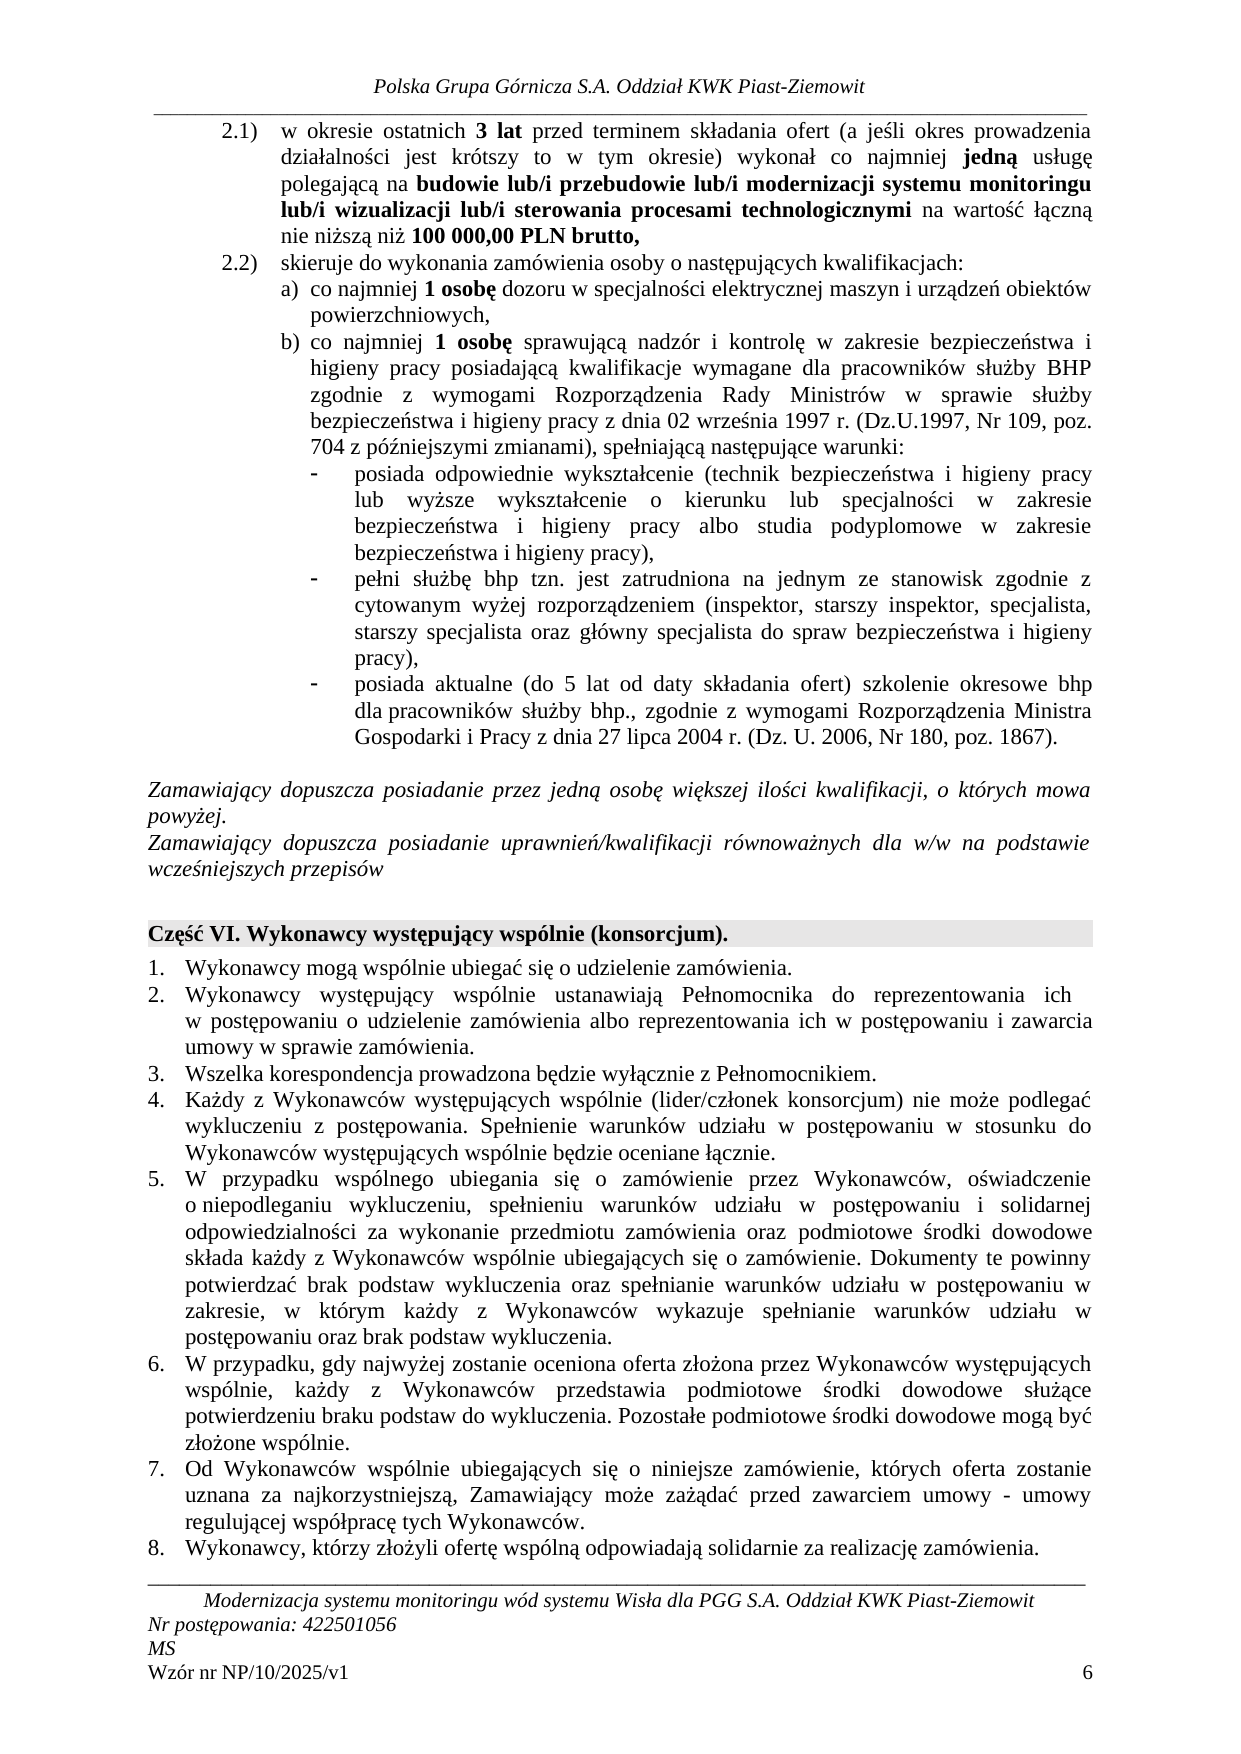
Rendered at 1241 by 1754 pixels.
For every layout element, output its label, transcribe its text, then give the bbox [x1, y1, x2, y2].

list Wszelka korespondencja prowadzona będzie wyłącznie z Pełnomocnikiem. [148, 1060, 1093, 1086]
list w okresie ostatnich 3 lat przed terminem składania ofert (a jeśli okres prowadzenia działalności jest krótszy to w tym okresie) wykonał co najmniej jedną usługę polegającą na budowie lub/i przebudowie lub/i modernizacji systemu monitoringu lub/i wizualizacji lub/i sterowania procesami technologicznymi na wartość łączną nie niższą niż 100 000,00 PLN brutto, [221, 117, 1093, 249]
text Zamawiający dopuszcza posiadanie uprawnień/kwalifikacji równoważnych dla w/w na podstawie wcześniejszych przepisów [148, 829, 1093, 881]
subtitle Część VI. Wykonawcy występujący wspólnie (konsorcjum). [148, 920, 1093, 947]
list co najmniej 1 osobę sprawującą nadzór i kontrolę w zakresie bezpieczeństwa i higieny pracy posiadającą kwalifikacje wymagane dla pracowników służby BHP zgodnie z wymogami Rozporządzenia Rady Ministrów w sprawie służby bezpieczeństwa i higieny pracy z dnia 02 września 1997 r. (Dz.U.1997, Nr 109, poz. 704 z późniejszymi zmianami), spełniającą następujące warunki: [281, 328, 1093, 460]
list posiada odpowiednie wykształcenie (technik bezpieczeństwa i higieny pracy lub wyższe wykształcenie o kierunku lub specjalności w zakresie bezpieczeństwa i higieny pracy albo studia podyplomowe w zakresie bezpieczeństwa i higieny pracy), [310, 460, 1093, 565]
list Każdy z Wykonawców występujących wspólnie (lider/członek konsorcjum) nie może podlegać wykluczeniu z postępowania. Spełnienie warunków udziału w postępowaniu w stosunku do Wykonawców występujących wspólnie będzie oceniane łącznie. [148, 1086, 1093, 1165]
text Zamawiający dopuszcza posiadanie przez jedną osobę większej ilości kwalifikacji, o których mowa powyżej. [148, 776, 1093, 829]
list posiada aktualne (do 5 lat od daty składania ofert) szkolenie okresowe bhp dla pracowników służby bhp., zgodnie z wymogami Rozporządzenia Ministra Gospodarki i Pracy z dnia 27 lipca 2004 r. (Dz. U. 2006, Nr 180, poz. 1867). [310, 671, 1093, 749]
list W przypadku wspólnego ubiegania się o zamówienie przez Wykonawców, oświadczenie o niepodleganiu wykluczeniu, spełnieniu warunków udziału w postępowaniu i solidarnej odpowiedzialności za wykonanie przedmiotu zamówienia oraz podmiotowe środki dowodowe składa każdy z Wykonawców wspólnie ubiegających się o zamówienie. Dokumenty te powinny potwierdzać brak podstaw wykluczenia oraz spełnianie warunków udziału w postępowaniu w zakresie, w którym każdy z Wykonawców wykazuje spełnianie warunków udziału w postępowaniu oraz brak podstaw wykluczenia. [148, 1165, 1093, 1350]
list skieruje do wykonania zamówienia osoby o następujących kwalifikacjach: [221, 249, 1093, 275]
list Wykonawcy występujący wspólnie ustanawiają Pełnomocnika do reprezentowania ich w postępowaniu o udzielenie zamówienia albo reprezentowania ich w postępowaniu i zawarcia umowy w sprawie zamówienia. [148, 981, 1093, 1060]
list pełni służbę bhp tzn. jest zatrudniona na jednym ze stanowisk zgodnie z cytowanym wyżej rozporządzeniem (inspektor, starszy inspektor, specjalista, starszy specjalista oraz główny specjalista do spraw bezpieczeństwa i higieny pracy), [310, 565, 1093, 671]
list Wykonawcy mogą wspólnie ubiegać się o udzielenie zamówienia. [148, 954, 1093, 981]
list co najmniej 1 osobę dozoru w specjalności elektrycznej maszyn i urządzeń obiektów powierzchniowych, [281, 275, 1093, 328]
list Wykonawcy, którzy złożyli ofertę wspólną odpowiadają solidarnie za realizację zamówienia. [148, 1534, 1093, 1561]
list W przypadku, gdy najwyżej zostanie oceniona oferta złożona przez Wykonawców występujących wspólnie, każdy z Wykonawców przedstawia podmiotowe środki dowodowe służące potwierdzeniu braku podstaw do wykluczenia. Pozostałe podmiotowe środki dowodowe mogą być złożone wspólnie. [148, 1350, 1093, 1455]
list Od Wykonawców wspólnie ubiegających się o niniejsze zamówienie, których oferta zostanie uznana za najkorzystniejszą, Zamawiający może zażądać przed zawarciem umowy - umowy regulującej współpracę tych Wykonawców. [148, 1455, 1093, 1534]
